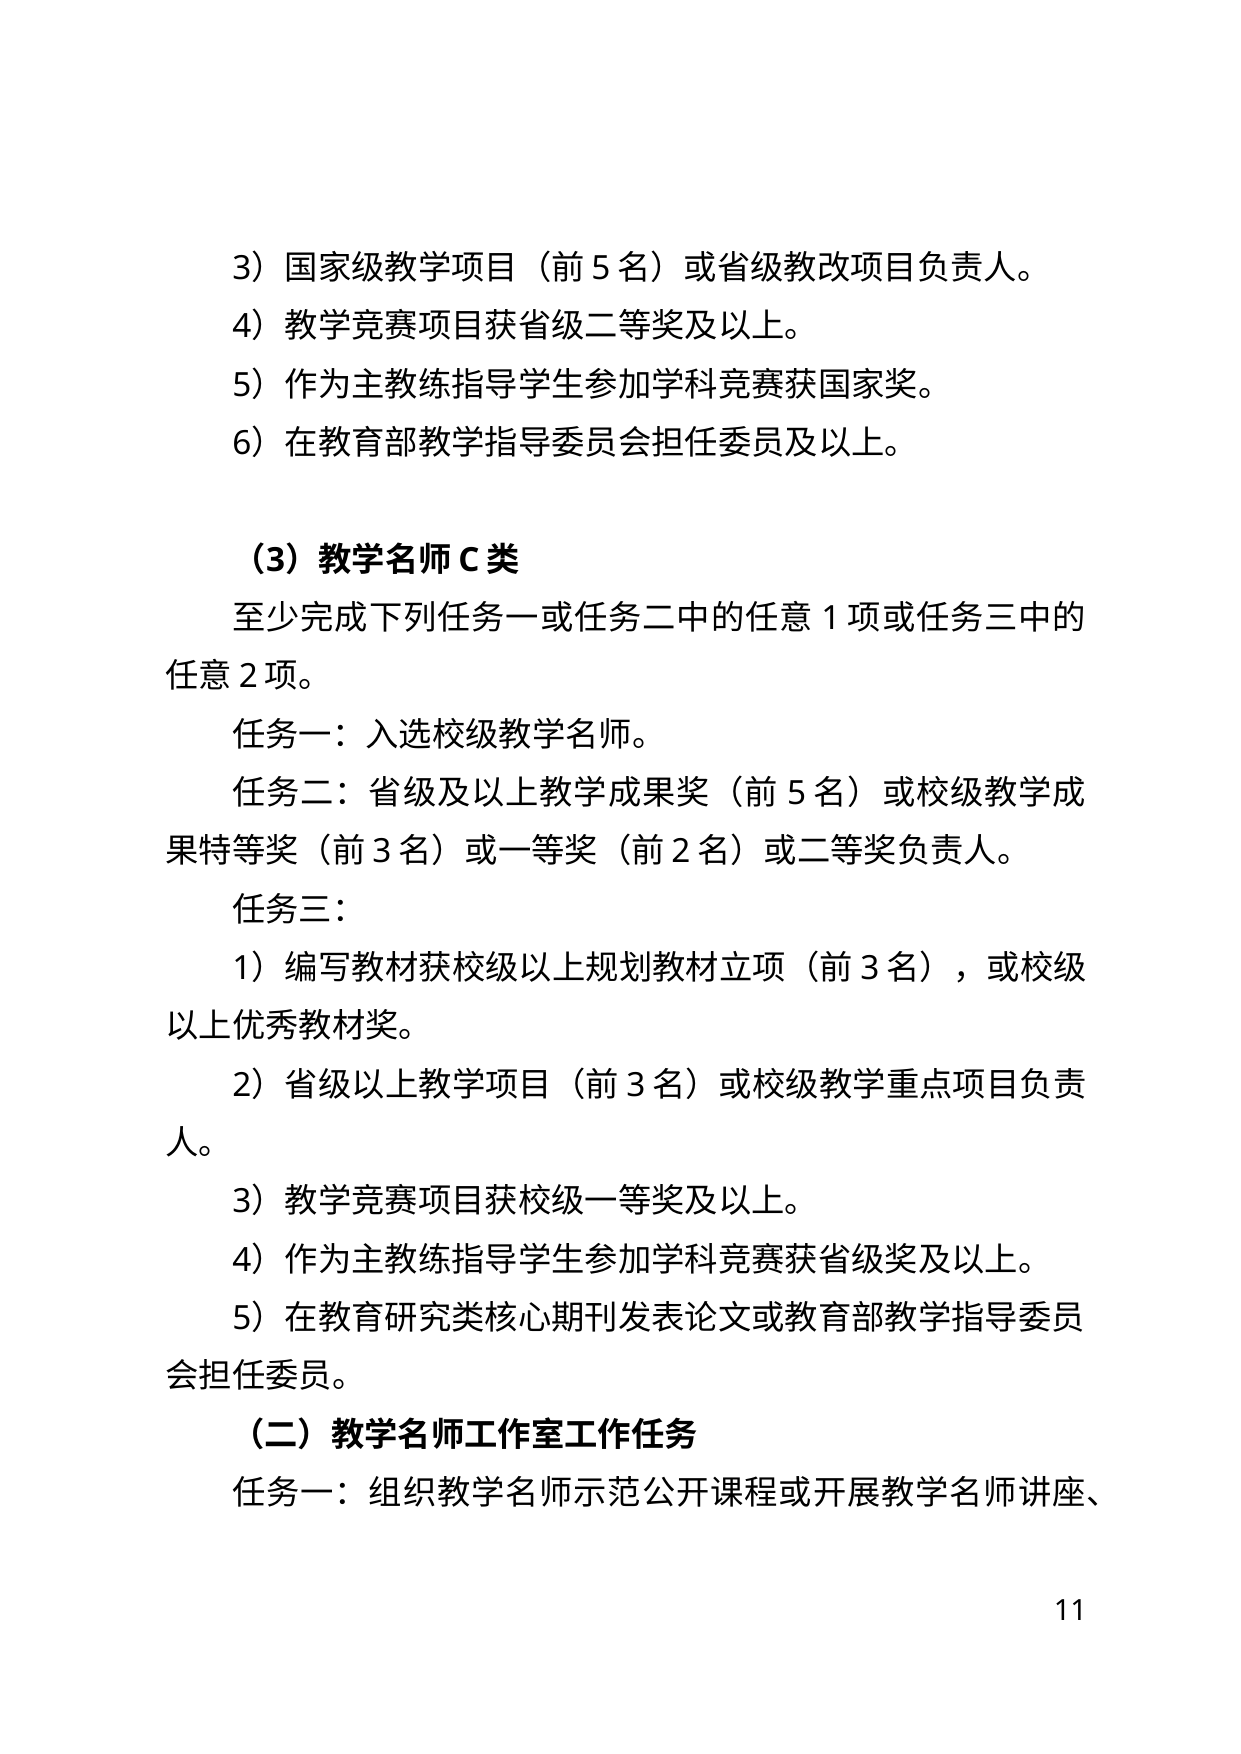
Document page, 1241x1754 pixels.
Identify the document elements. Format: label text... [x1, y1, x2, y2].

text 4）作为主教练指导学生参加学科竞赛获省级奖及以上。 [165, 1224, 1087, 1283]
text 任务一：入选校级教学名师。 [165, 699, 1087, 758]
text 5）在教育研究类核心期刊发表论文或教育部教学指导委员会担任委员。 [165, 1283, 1087, 1399]
text 3）教学竞赛项目获校级一等奖及以上。 [165, 1166, 1087, 1224]
text 5）作为主教练指导学生参加学科竞赛获国家奖。 [165, 349, 1087, 408]
text 6）在教育部教学指导委员会担任委员及以上。 [165, 408, 1087, 466]
text （二）教学名师工作室工作任务 [165, 1399, 1087, 1458]
text 任务二：省级及以上教学成果奖（前5名）或校级教学成果特等奖（前3名）或一等奖（前2名）或二等奖负责人。 [165, 758, 1087, 874]
text 至少完成下列任务一或任务二中的任意1项或任务三中的任意2项。 [165, 583, 1087, 699]
text （3）教学名师C类 [165, 524, 1087, 583]
text 4）教学竞赛项目获省级二等奖及以上。 [165, 291, 1087, 349]
text 1）编写教材获校级以上规划教材立项（前3名），或校级以上优秀教材奖。 [165, 933, 1087, 1049]
text 任务三： [165, 874, 1087, 933]
text 3）国家级教学项目（前5名）或省级教改项目负责人。 [165, 233, 1087, 291]
text 2）省级以上教学项目（前3名）或校级教学重点项目负责人。 [165, 1049, 1087, 1166]
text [165, 1458, 1087, 1516]
